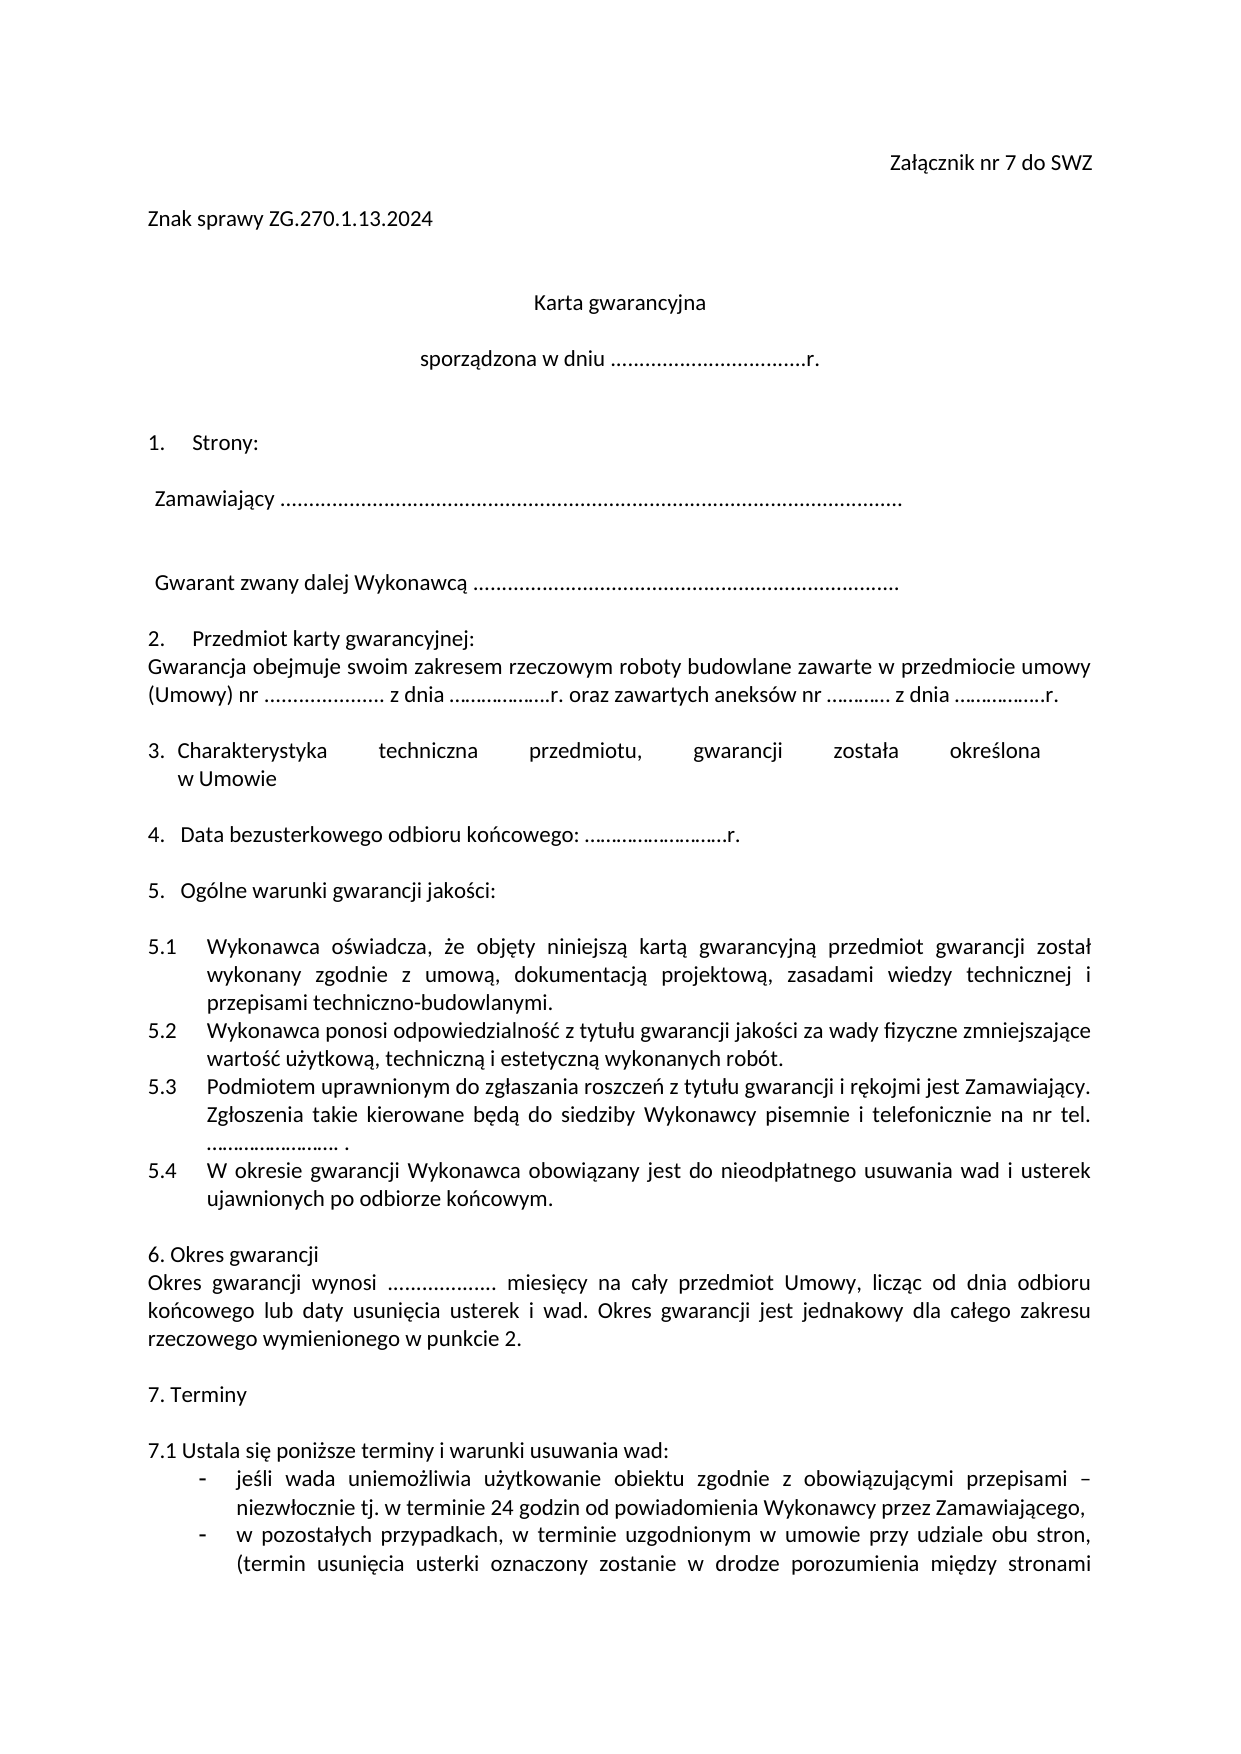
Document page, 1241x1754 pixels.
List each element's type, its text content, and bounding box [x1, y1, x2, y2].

list Charakterystyka techniczna przedmiotu, gwarancji została określona w Umowie [148, 736, 1093, 792]
text Znak sprawy ZG.270.1.13.2024 [148, 204, 1093, 232]
text Zamawiający ............................................................................................................ [148, 484, 1093, 512]
text 5.1 Wykonawca oświadcza, że objęty niniejszą kartą gwarancyjną przedmiot gwarancji został wykonany zgodnie z umową, dokumentacją projektową, zasadami wiedzy technicznej i przepisami techniczno-budowlanymi. [148, 932, 1093, 1016]
text Karta gwarancyjna [148, 288, 1093, 316]
text Gwarant zwany dalej Wykonawcą .......................................................................... [148, 568, 1093, 596]
text 4. Data bezusterkowego odbioru końcowego: ………………………r. [148, 820, 1093, 848]
text 6. Okres gwarancji [148, 1240, 1093, 1268]
text Okres gwarancji wynosi ................... miesięcy na cały przedmiot Umowy, licząc od dnia odbioru końcowego lub daty usunięcia usterek i wad. Okres gwarancji jest jednakowy dla całego zakresu rzeczowego wymienionego w punkcie 2. [148, 1268, 1093, 1352]
text Załącznik nr 7 do SWZ [148, 148, 1093, 176]
text 5.4 W okresie gwarancji Wykonawca obowiązany jest do nieodpłatnego usuwania wad i usterek ujawnionych po odbiorze końcowym. [148, 1156, 1093, 1212]
text 7. Terminy [148, 1381, 1093, 1408]
list Przedmiot karty gwarancyjnej: [148, 624, 1093, 652]
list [199, 1521, 1093, 1577]
text 5. Ogólne warunki gwarancji jakości: [148, 876, 1093, 904]
text 7.1 Ustala się poniższe terminy i warunki usuwania wad: [148, 1437, 1093, 1464]
text sporządzona w dniu ..................................r. [148, 344, 1093, 372]
text Gwarancja obejmuje swoim zakresem rzeczowym roboty budowlane zawarte w przedmiocie umowy (Umowy) nr ..................... z dnia ……………….r. oraz zawartych aneksów nr ………… z dnia ……………..r. [148, 652, 1093, 708]
text 5.3 Podmiotem uprawnionym do zgłaszania roszczeń z tytułu gwarancji i rękojmi jest Zamawiający. Zgłoszenia takie kierowane będą do siedziby Wykonawcy pisemnie i telefonicznie na nr tel. ……………………. . [148, 1072, 1093, 1156]
list jeśli wada uniemożliwia użytkowanie obiektu zgodnie z obowiązującymi przepisami – niezwłocznie tj. w terminie 24 godzin od powiadomienia Wykonawcy przez Zamawiającego, [199, 1464, 1093, 1521]
text 5.2 Wykonawca ponosi odpowiedzialność z tytułu gwarancji jakości za wady fizyczne zmniejszające wartość użytkową, techniczną i estetyczną wykonanych robót. [148, 1016, 1093, 1072]
list Strony: [148, 428, 1093, 456]
